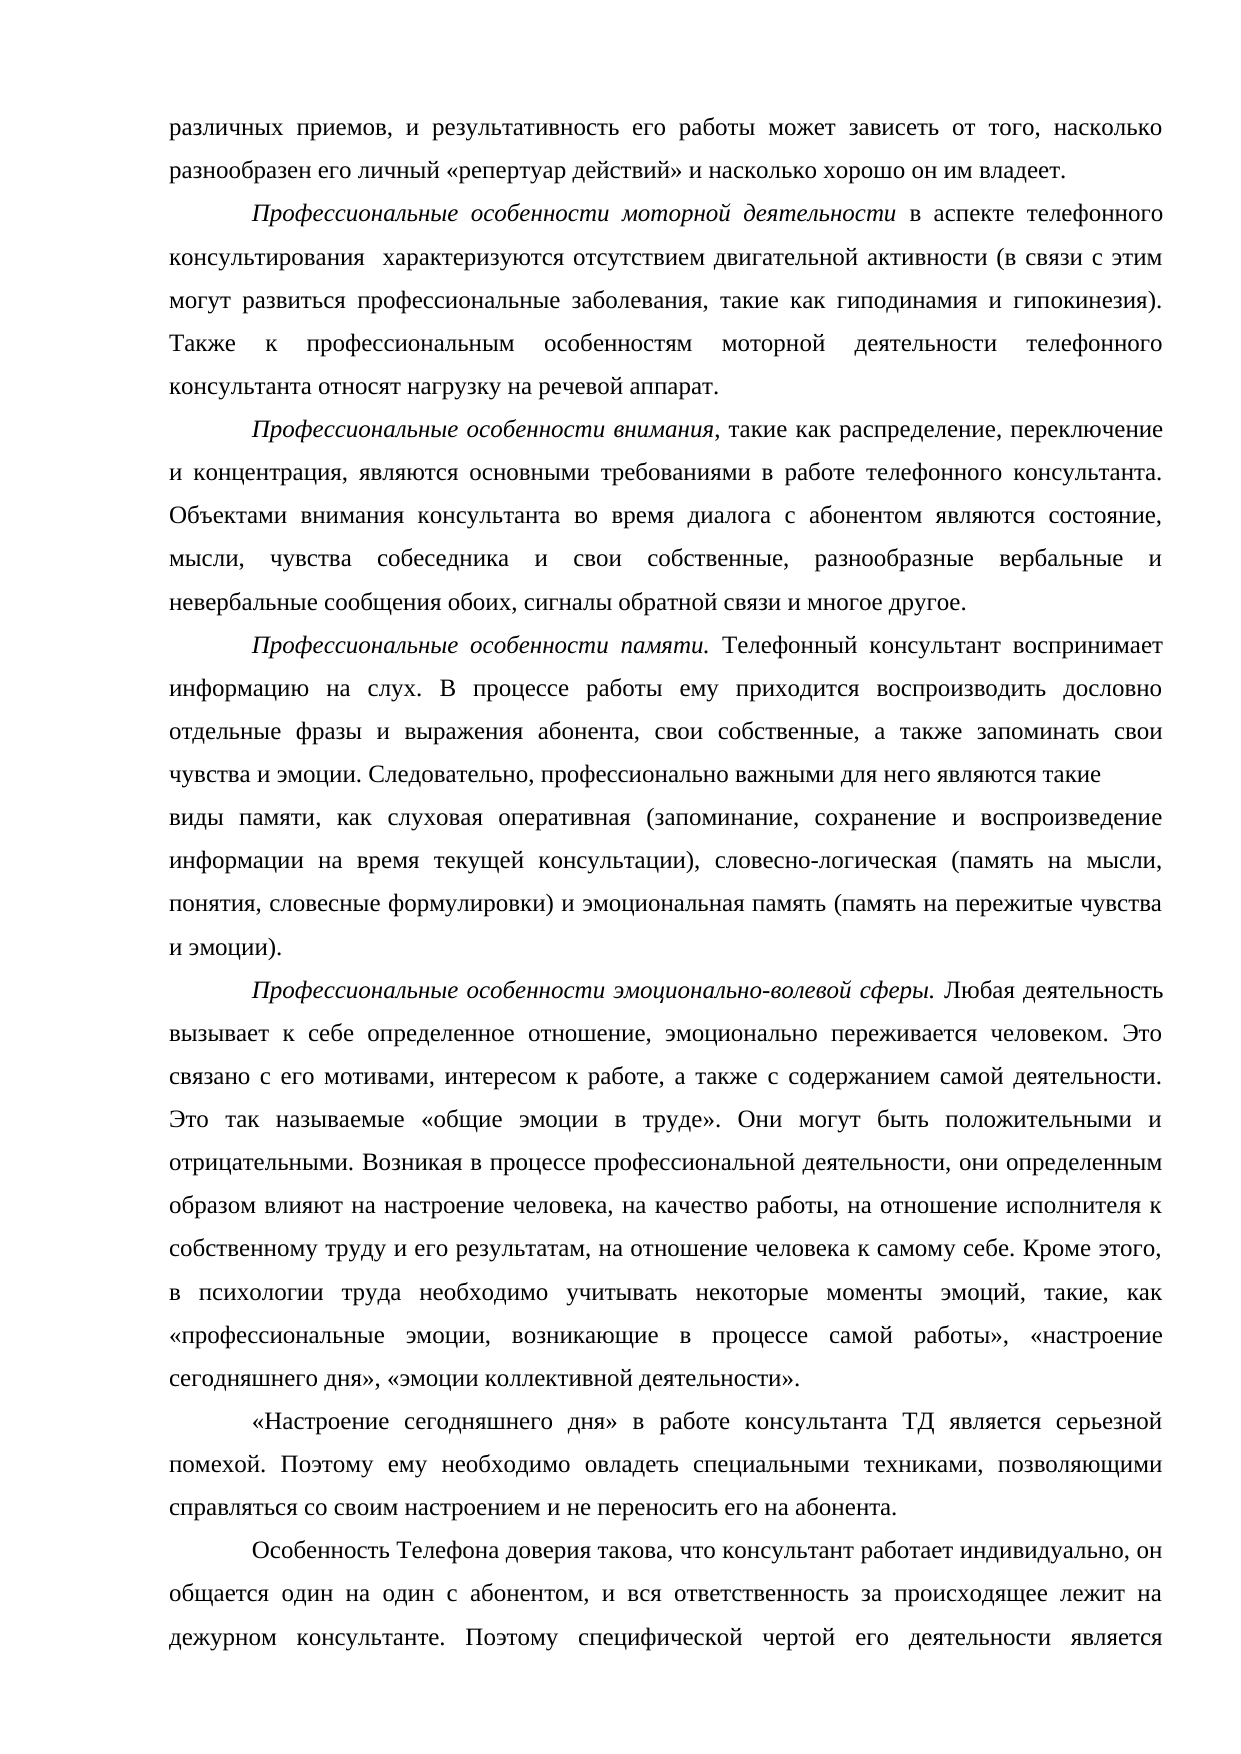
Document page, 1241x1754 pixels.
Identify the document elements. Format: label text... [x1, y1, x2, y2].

text Профессиональные особенности памяти. Телефонный консультант воспринимает информацию на слух. В процессе работы ему приходится воспроизводить дословно отдельные фразы и выражения абонента, свои собственные, а также запоминать свои чувства и эмоции. Следовательно, профессионально важными для него являются такие [169, 630, 1163, 788]
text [169, 112, 1163, 184]
text Профессиональные особенности внимания, такие как распределение, переключение и концентрация, являются основными требованиями в работе телефонного консультанта. Объектами внимания консультанта во время диалога с абонентом являются состояние, мысли, чувства собеседника и свои собственные, разнообразные вербальные и невербальные сообщения обоих, сигналы обратной связи и многое другое. [169, 414, 1163, 615]
text Профессиональные особенности моторной деятельности в аспекте телефонного консультирования характеризуются отсутствием двигательной активности (в связи с этим могут развиться профессиональные заболевания, такие как гиподинамия и гипокинезия). Также к профессиональным особенностям моторной деятельности телефонного консультанта относят нагрузку на речевой аппарат. [169, 198, 1163, 400]
text виды памяти, как слуховая оперативная (запоминание, сохранение и воспроизведение информации на время текущей консультации), словесно-логическая (память на мысли, понятия, словесные формулировки) и эмоциональная память (память на пережитые чувства и эмоции). [169, 802, 1163, 960]
text Профессиональные особенности эмоционально-волевой сферы. Любая деятельность вызывает к себе определенное отношение, эмоционально переживается человеком. Это связано с его мотивами, интересом к работе, а также с содержанием самой деятельности. Это так называемые «общие эмоции в труде». Они могут быть положительными и отрицательными. Возникая в процессе профессиональной деятельности, они определенным образом влияют на настроение человека, на качество работы, на отношение исполнителя к собственному труду и его результатам, на отношение человека к самому себе. Кроме этого, в психологии труда необходимо учитывать некоторые моменты эмоций, такие, как «профессиональные эмоции, возникающие в процессе самой работы», «настроение сегодняшнего дня», «эмоции коллективной деятельности». [169, 975, 1163, 1392]
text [169, 1535, 1163, 1650]
text «Настроение сегодняшнего дня» в работе консультанта ТД является серьезной помехой. Поэтому ему необходимо овладеть специальными техниками, позволяющими справляться со своим настроением и не переносить его на абонента. [169, 1406, 1163, 1521]
